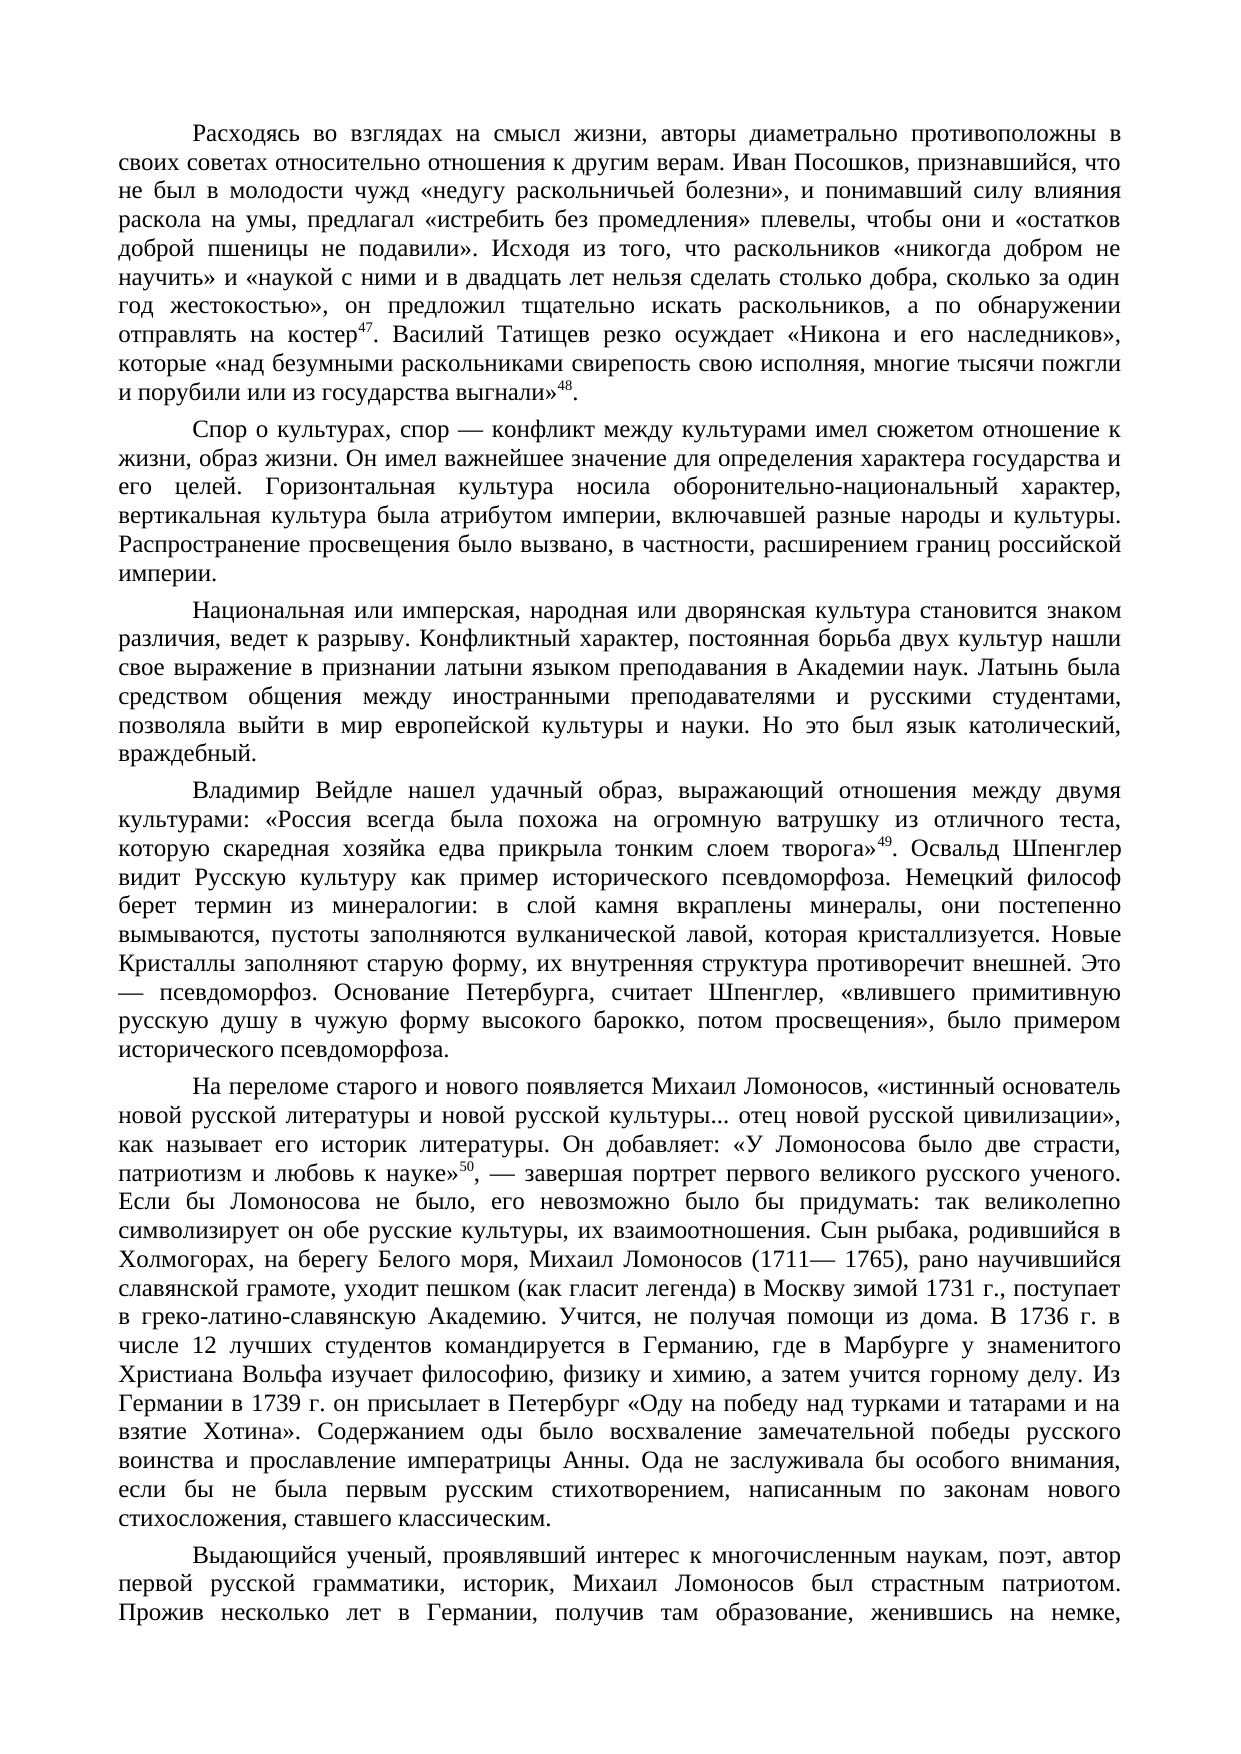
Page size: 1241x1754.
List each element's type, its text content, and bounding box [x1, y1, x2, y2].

text Владимир Вейдле нашел удачный образ, выражающий отношения между двумя культурами: «Россия всегда была похожа на огромную ватрушку из отличного теста, которую скаредная хозяйка едва прикрыла тонким слоем творога»49. Освальд Шпенглер видит Русскую культуру как пример исторического псевдоморфоза. Немецкий философ берет термин из минералогии: в слой камня вкраплены минералы, они постепенно вымываются, пустоты заполняются вулканической лавой, которая кристаллизуется. Новые Кристаллы заполняют старую форму, их внутренняя структура противоречит внешней. Это — псевдоморфоз. Основание Петербурга, считает Шпенглер, «влившего примитивную русскую душу в чужую форму высокого барокко, потом просвещения», было примером исторического псевдоморфоза. [118, 776, 1122, 1063]
text Спор о культурах, спор — конфликт между культурами имел сюжетом отношение к жизни, образ жизни. Он имел важнейшее значение для определения характера государства и его целей. Горизонтальная культура носила оборонительно-национальный характер, вертикальная культура была атрибутом империи, включавшей разные народы и культуры. Распространение просвещения было вызвано, в частности, расширением границ российской империи. [118, 414, 1122, 586]
text Расходясь во взглядах на смысл жизни, авторы диаметрально противоположны в своих советах относительно отношения к другим верам. Иван Посошков, признавшийся, что не был в молодости чужд «недугу раскольничьей болезни», и понимавший силу влияния раскола на умы, предлагал «истребить без промедления» плевелы, чтобы они и «остатков доброй пшеницы не подавили». Исходя из того, что раскольников «никогда добром не научить» и «наукой с ними и в двадцать лет нельзя сделать столько добра, сколько за один год жестокостью», он предложил тщательно искать раскольников, а по обнаружении отправлять на костер47. Василий Татищев резко осуждает «Никона и его наследников», которые «над безумными раскольниками свирепость свою исполняя, многие тысячи пожгли и порубили или из государства выгнали»48. [118, 118, 1122, 406]
text Национальная или имперская, народная или дворянская культура становится знаком различия, ведет к разрыву. Конфликтный характер, постоянная борьба двух культур нашли свое выражение в признании латыни языком преподавания в Академии наук. Латынь была средством общения между иностранными преподавателями и русскими студентами, позволяла выйти в мир европейской культуры и науки. Но это был язык католический, враждебный. [118, 595, 1122, 767]
text На переломе старого и нового появляется Михаил Ломоносов, «истинный основатель новой русской литературы и новой русской культуры... отец новой русской цивилизации», как называет его историк литературы. Он добавляет: «У Ломоносова было две страсти, патриотизм и любовь к науке»50, — завершая портрет первого великого русского ученого. Если бы Ломоносова не было, его невозможно было бы придумать: так великолепно символизирует он обе русские культуры, их взаимоотношения. Сын рыбака, родившийся в Холмогорах, на берегу Белого моря, Михаил Ломоносов (1711— 1765), рано научившийся славянской грамоте, уходит пешком (как гласит легенда) в Москву зимой 1731 г., поступает в греко-латино-славянскую Академию. Учится, не получая помощи из дома. В 1736 г. в числе 12 лучших студентов командируется в Германию, где в Марбурге у знаменитого Христиана Вольфа изучает философию, физику и химию, а затем учится горному делу. Из Германии в 1739 г. он присылает в Петербург «Оду на победу над турками и татарами и на взятие Хотина». Содержанием оды было восхваление замечательной победы русского воинства и прославление императрицы Анны. Ода не заслуживала бы особого внимания, если бы не была первым русским стихотворением, написанным по законам нового стихосложения, ставшего классическим. [118, 1071, 1122, 1531]
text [118, 1540, 1122, 1626]
